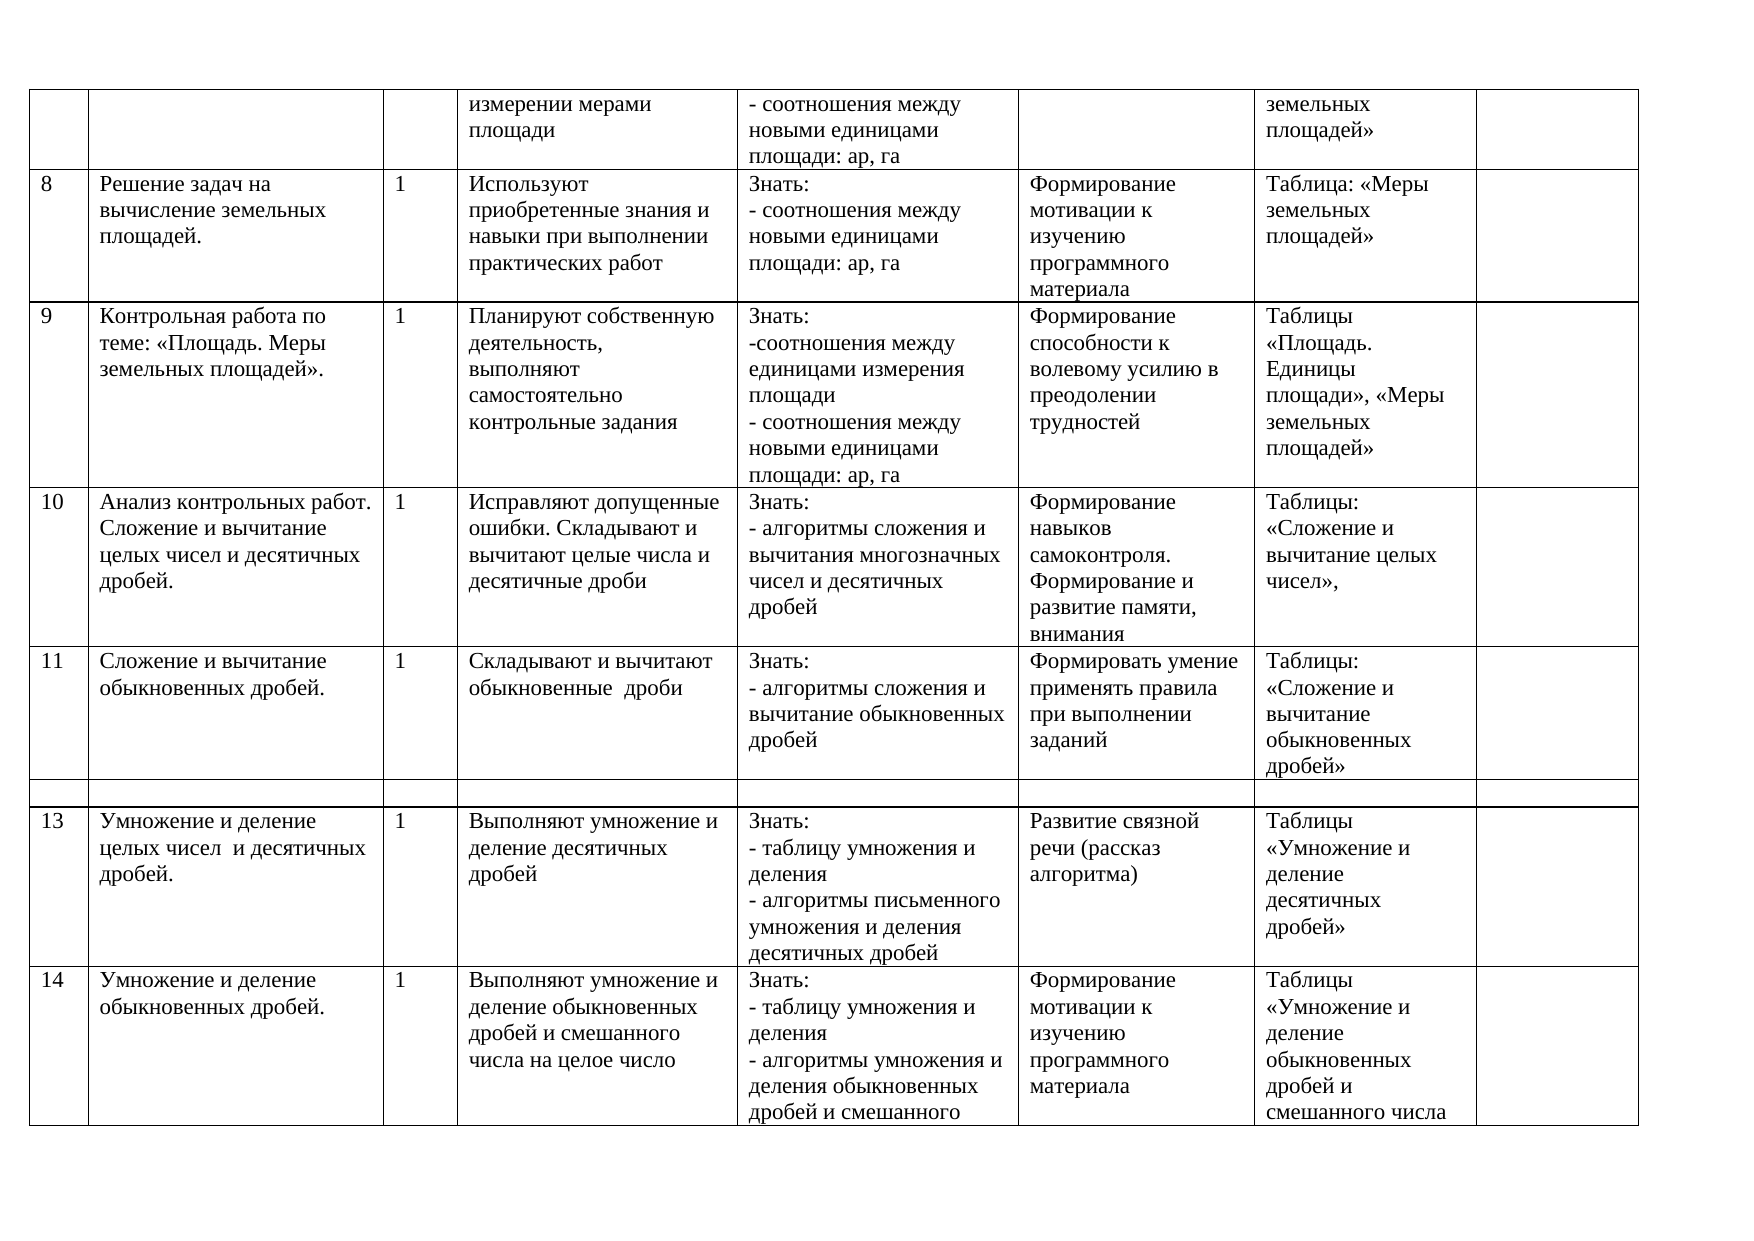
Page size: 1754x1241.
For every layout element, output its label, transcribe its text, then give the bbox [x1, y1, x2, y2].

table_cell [458, 90, 737, 169]
table_cell Складывают и вычитают обыкновенные дроби [458, 647, 737, 779]
table_cell [1477, 488, 1638, 646]
table_cell Таблицы «Площадь. Единицы площади», «Меры земельных площадей» [1255, 303, 1476, 487]
table_cell Планируют собственную деятельность, выполняют самостоятельно контрольные задания [458, 303, 737, 487]
table_cell Анализ контрольных работ. Сложение и вычитание целых чисел и десятичных дробей. [89, 488, 383, 646]
table_cell Формировать умение применять правила при выполнении заданий [1019, 647, 1254, 779]
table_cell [89, 967, 383, 1125]
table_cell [1019, 967, 1254, 1125]
table_cell 9 [30, 303, 88, 487]
table_cell [1477, 967, 1638, 1125]
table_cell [738, 967, 1018, 1125]
table_cell Таблицы: «Сложение и вычитание обыкновенных дробей» [1255, 647, 1476, 779]
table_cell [89, 90, 383, 169]
table_cell 13 [30, 808, 88, 966]
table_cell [1019, 90, 1254, 169]
table_cell Таблицы: «Сложение и вычитание целых чисел», [1255, 488, 1476, 646]
table_cell [1477, 90, 1638, 169]
table_cell 7 [30, 90, 88, 169]
table_cell [1255, 780, 1476, 806]
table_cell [1255, 90, 1476, 169]
table_cell Знать: - алгоритмы сложения и вычитание обыкновенных дробей [738, 647, 1018, 779]
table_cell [458, 967, 737, 1125]
table_cell 10 [30, 488, 88, 646]
table_cell Таблицы «Умножение и деление десятичных дробей» [1255, 808, 1476, 966]
table_cell Исправляют допущенные ошибки. Складывают и вычитают целые числа и десятичные дроби [458, 488, 737, 646]
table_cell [1255, 967, 1476, 1125]
table_cell Таблица: «Меры земельных площадей» [1255, 170, 1476, 301]
table_cell 1 [384, 170, 457, 301]
table_cell [458, 780, 737, 806]
table_cell [384, 780, 457, 806]
table_cell Формирование мотивации к изучению программного материала [1019, 170, 1254, 301]
table_cell Формирование навыков самоконтроля. Формирование и развитие памяти, внимания [1019, 488, 1254, 646]
table_cell [89, 780, 383, 806]
table_cell Умножение и деление целых чисел и десятичных дробей. [89, 808, 383, 966]
table_cell Развитие связной речи (рассказ алгоритма) [1019, 808, 1254, 966]
table_cell Формирование способности к волевому усилию в преодолении трудностей [1019, 303, 1254, 487]
table_cell 1 [384, 303, 457, 487]
table_cell [1477, 780, 1638, 806]
table_cell 14 [30, 967, 88, 1125]
table_cell Выполняют умножение и деление десятичных дробей [458, 808, 737, 966]
table_cell [1477, 808, 1638, 966]
table_cell 11 [30, 647, 88, 779]
table_cell [1477, 647, 1638, 779]
table_cell [30, 780, 88, 806]
table_cell Сложение и вычитание обыкновенных дробей. [89, 647, 383, 779]
table_cell Знать: - таблицу умножения и деления - алгоритмы письменного умножения и деления десятичных дробей [738, 808, 1018, 966]
table_cell 1 [384, 647, 457, 779]
table_cell 8 [30, 170, 88, 301]
table_cell 1 [384, 488, 457, 646]
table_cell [738, 90, 1018, 169]
table_cell 1 [384, 808, 457, 966]
table_cell Контрольная работа по теме: «Площадь. Меры земельных площадей». [89, 303, 383, 487]
table_cell Используют приобретенные знания и навыки при выполнении практических работ [458, 170, 737, 301]
table_cell Знать: - алгоритмы сложения и вычитания многозначных чисел и десятичных дробей [738, 488, 1018, 646]
table_cell Знать: -соотношения между единицами измерения площади - соотношения между новыми единицами площади: ар, га [738, 303, 1018, 487]
table_cell [1477, 170, 1638, 301]
table_cell 1 [384, 90, 457, 169]
table_cell 1 [384, 967, 457, 1125]
table_cell Решение задач на вычисление земельных площадей. [89, 170, 383, 301]
table_cell [1019, 780, 1254, 806]
table_cell Знать: - соотношения между новыми единицами площади: ар, га [738, 170, 1018, 301]
table_cell [1477, 303, 1638, 487]
table_cell [738, 780, 1018, 806]
